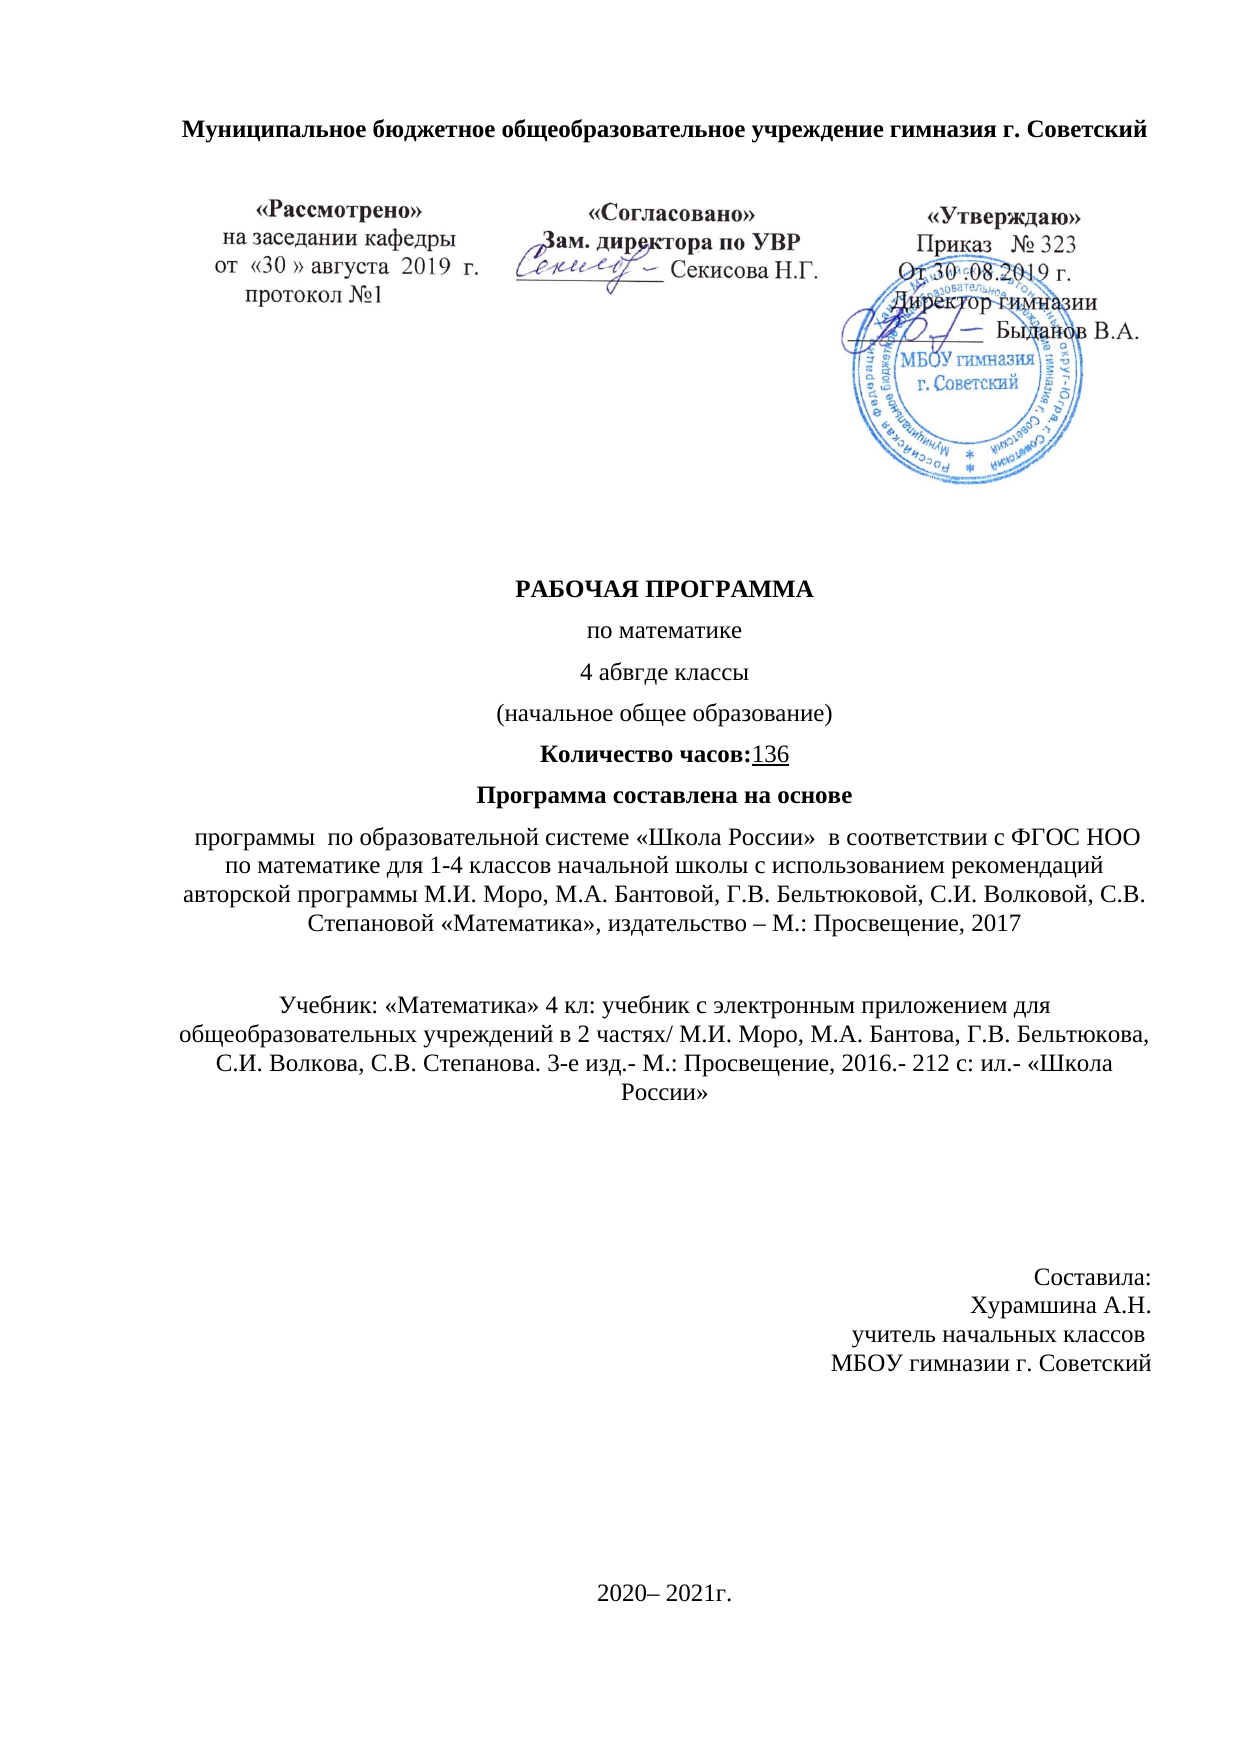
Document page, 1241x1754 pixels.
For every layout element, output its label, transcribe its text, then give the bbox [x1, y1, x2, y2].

text Количество часов:136 [177, 739, 1152, 768]
text программы по образовательной системе «Школа России» в соответствии с ФГОС НОО по математике для 1-4 классов начальной школы с использованием рекомендаций авторской программы М.И. Моро, М.А. Бантовой, Г.В. Бельтюковой, С.И. Волковой, С.В. Степановой «Математика», издательство – М.: Просвещение, 2017 [177, 822, 1152, 937]
text учитель начальных классов МБОУ гимназии г. Советский [177, 1319, 1152, 1377]
text Учебник: «Математика» 4 кл: учебник с электронным приложением для общеобразовательных учреждений в 2 частях/ М.И. Моро, М.А. Бантова, Г.В. Бельтюкова, С.И. Волкова, С.В. Степанова. 3-е изд.- М.: Просвещение, 2016.- 212 с: ил.- «Школа России» [177, 990, 1152, 1105]
text Муниципальное бюджетное общеобразовательное учреждение гимназия г. Советский [177, 118, 1152, 143]
text по математике [177, 615, 1152, 644]
text 2020– 2021г. [177, 1578, 1152, 1607]
text РАБОЧАЯ ПРОГРАММА [177, 574, 1152, 603]
text Программа составлена на основе [177, 780, 1152, 809]
text Хурамшина А.Н. [177, 1290, 1152, 1319]
picture [177, 191, 1151, 492]
text Составила: [177, 1262, 1152, 1290]
text (начальное общее образование) [177, 698, 1152, 727]
text 4 абвгде классы [177, 657, 1152, 685]
